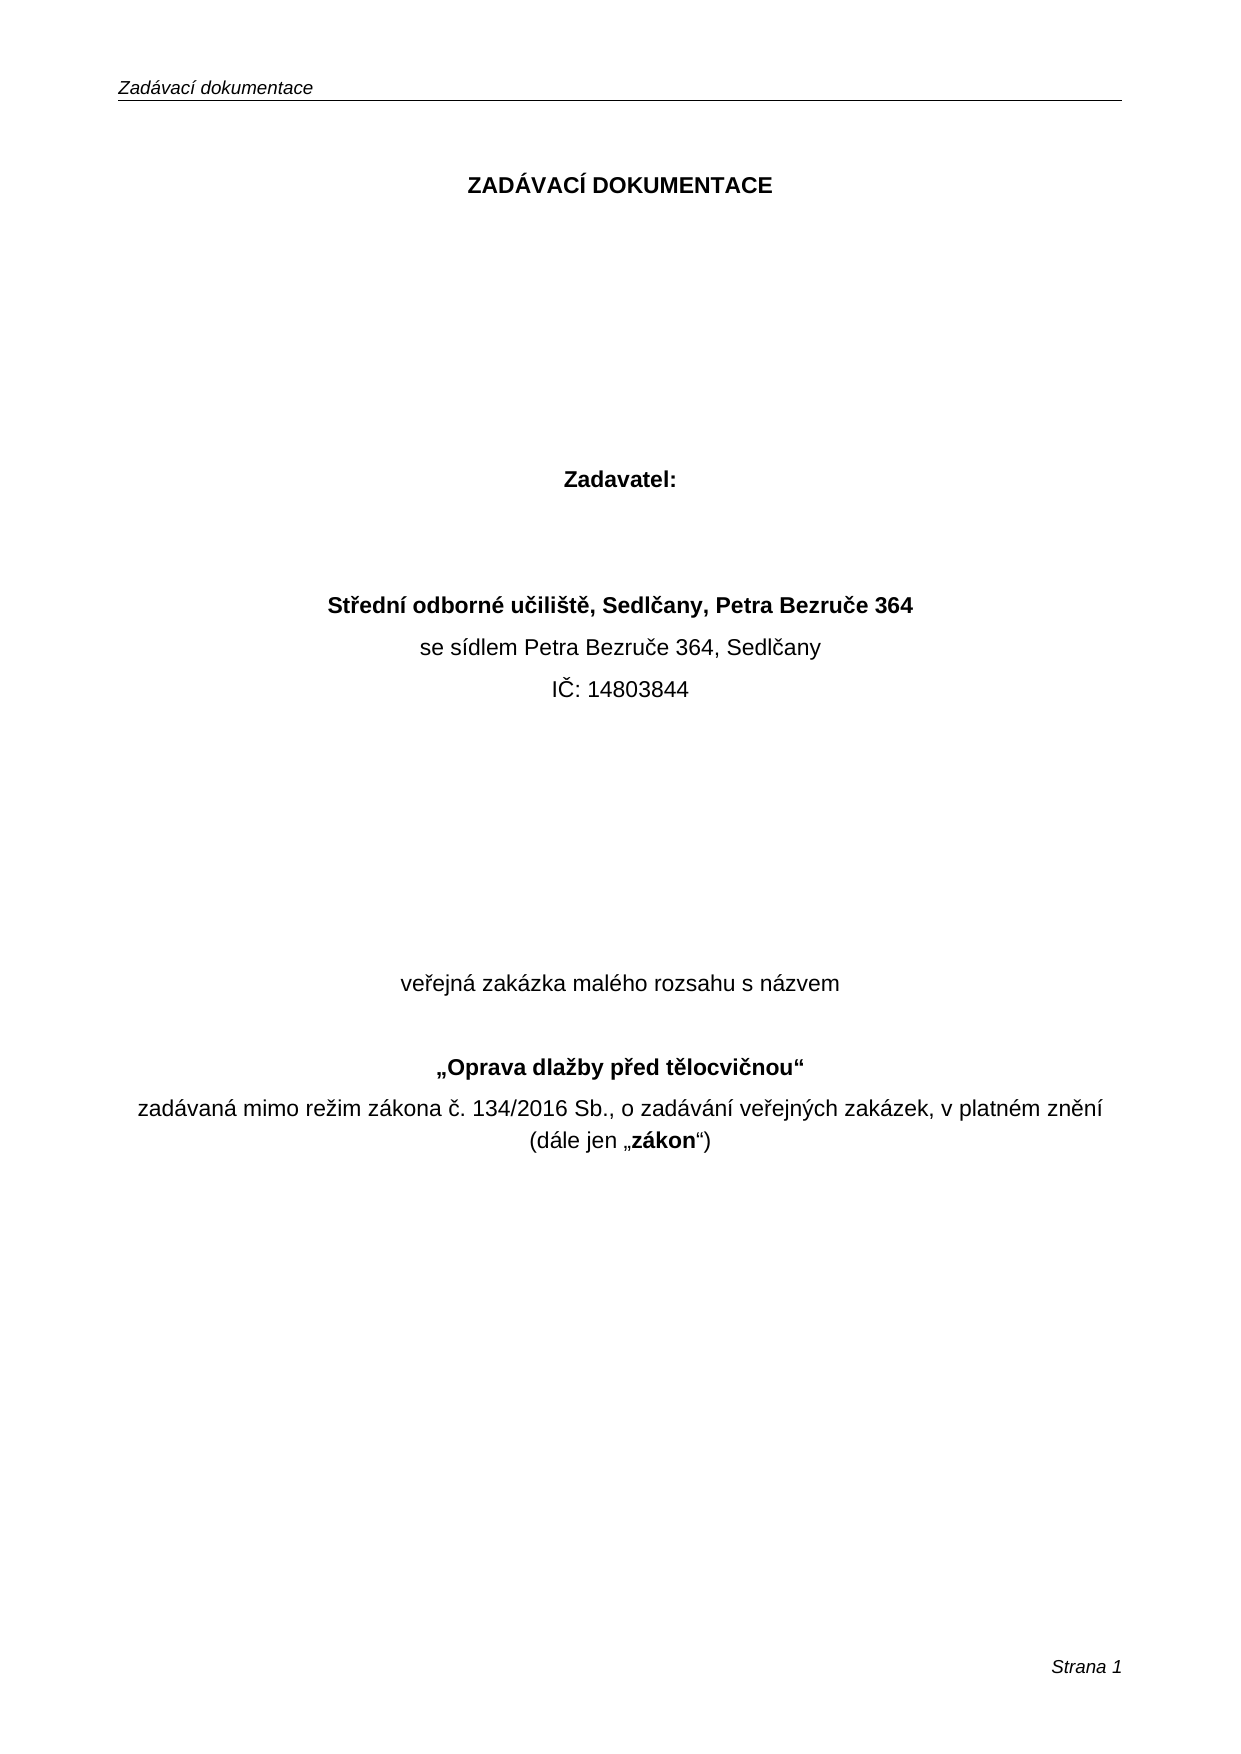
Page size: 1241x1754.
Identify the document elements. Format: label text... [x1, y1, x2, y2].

text „Oprava dlažby před tělocvičnou“ [118, 1053, 1122, 1080]
text veřejná zakázka malého rozsahu s názvem [118, 969, 1122, 996]
text Střední odborné učiliště, Sedlčany, Petra Bezruče 364 [118, 592, 1122, 618]
text zadávaná mimo režim zákona č. 134/2016 Sb., o zadávání veřejných zakázek, v platném znění (dále jen „zákon“) [118, 1095, 1122, 1153]
text se sídlem Petra Bezruče 364, Sedlčany [118, 634, 1122, 660]
text Zadavatel: [118, 466, 1122, 492]
text IČ: 14803844 [118, 676, 1122, 702]
text ZADÁVACÍ DOKUMENTACE [118, 172, 1122, 198]
